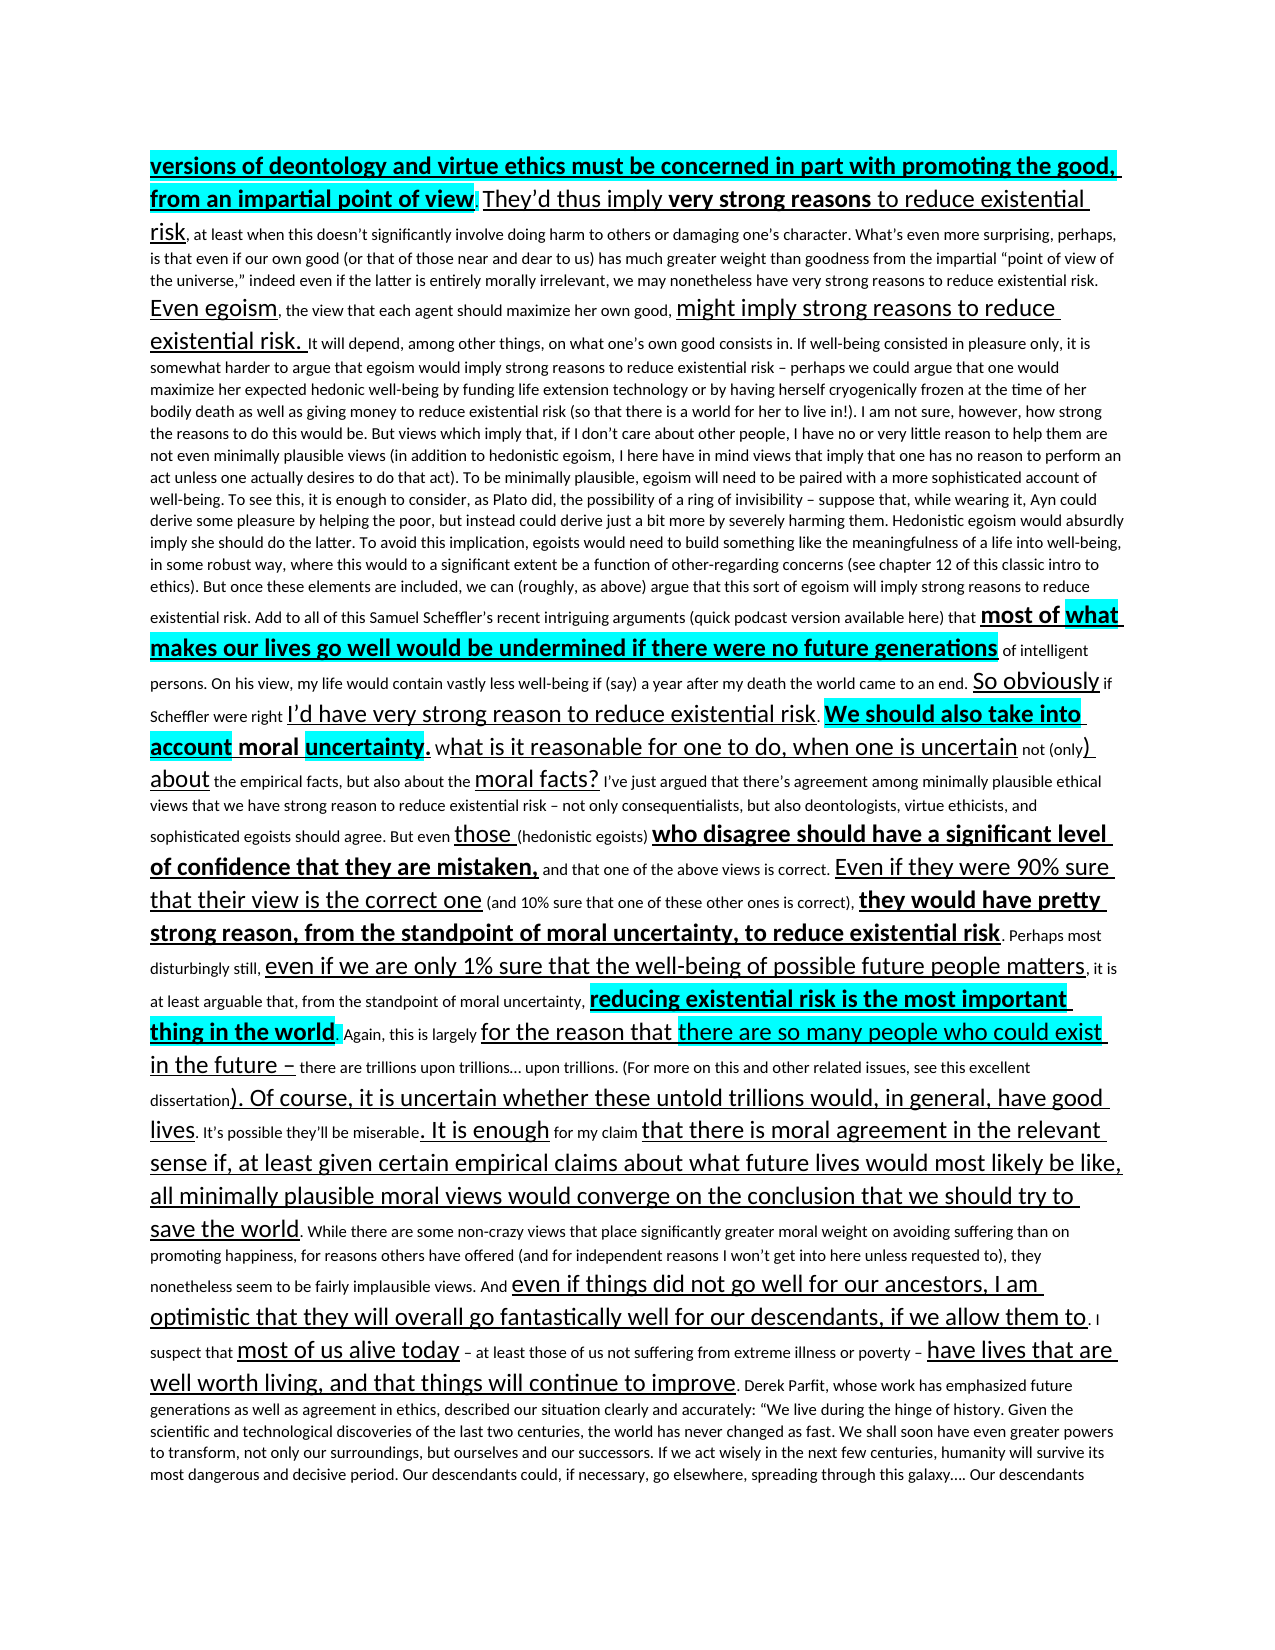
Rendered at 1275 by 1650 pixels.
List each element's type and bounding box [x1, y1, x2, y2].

text [150, 150, 1125, 1485]
